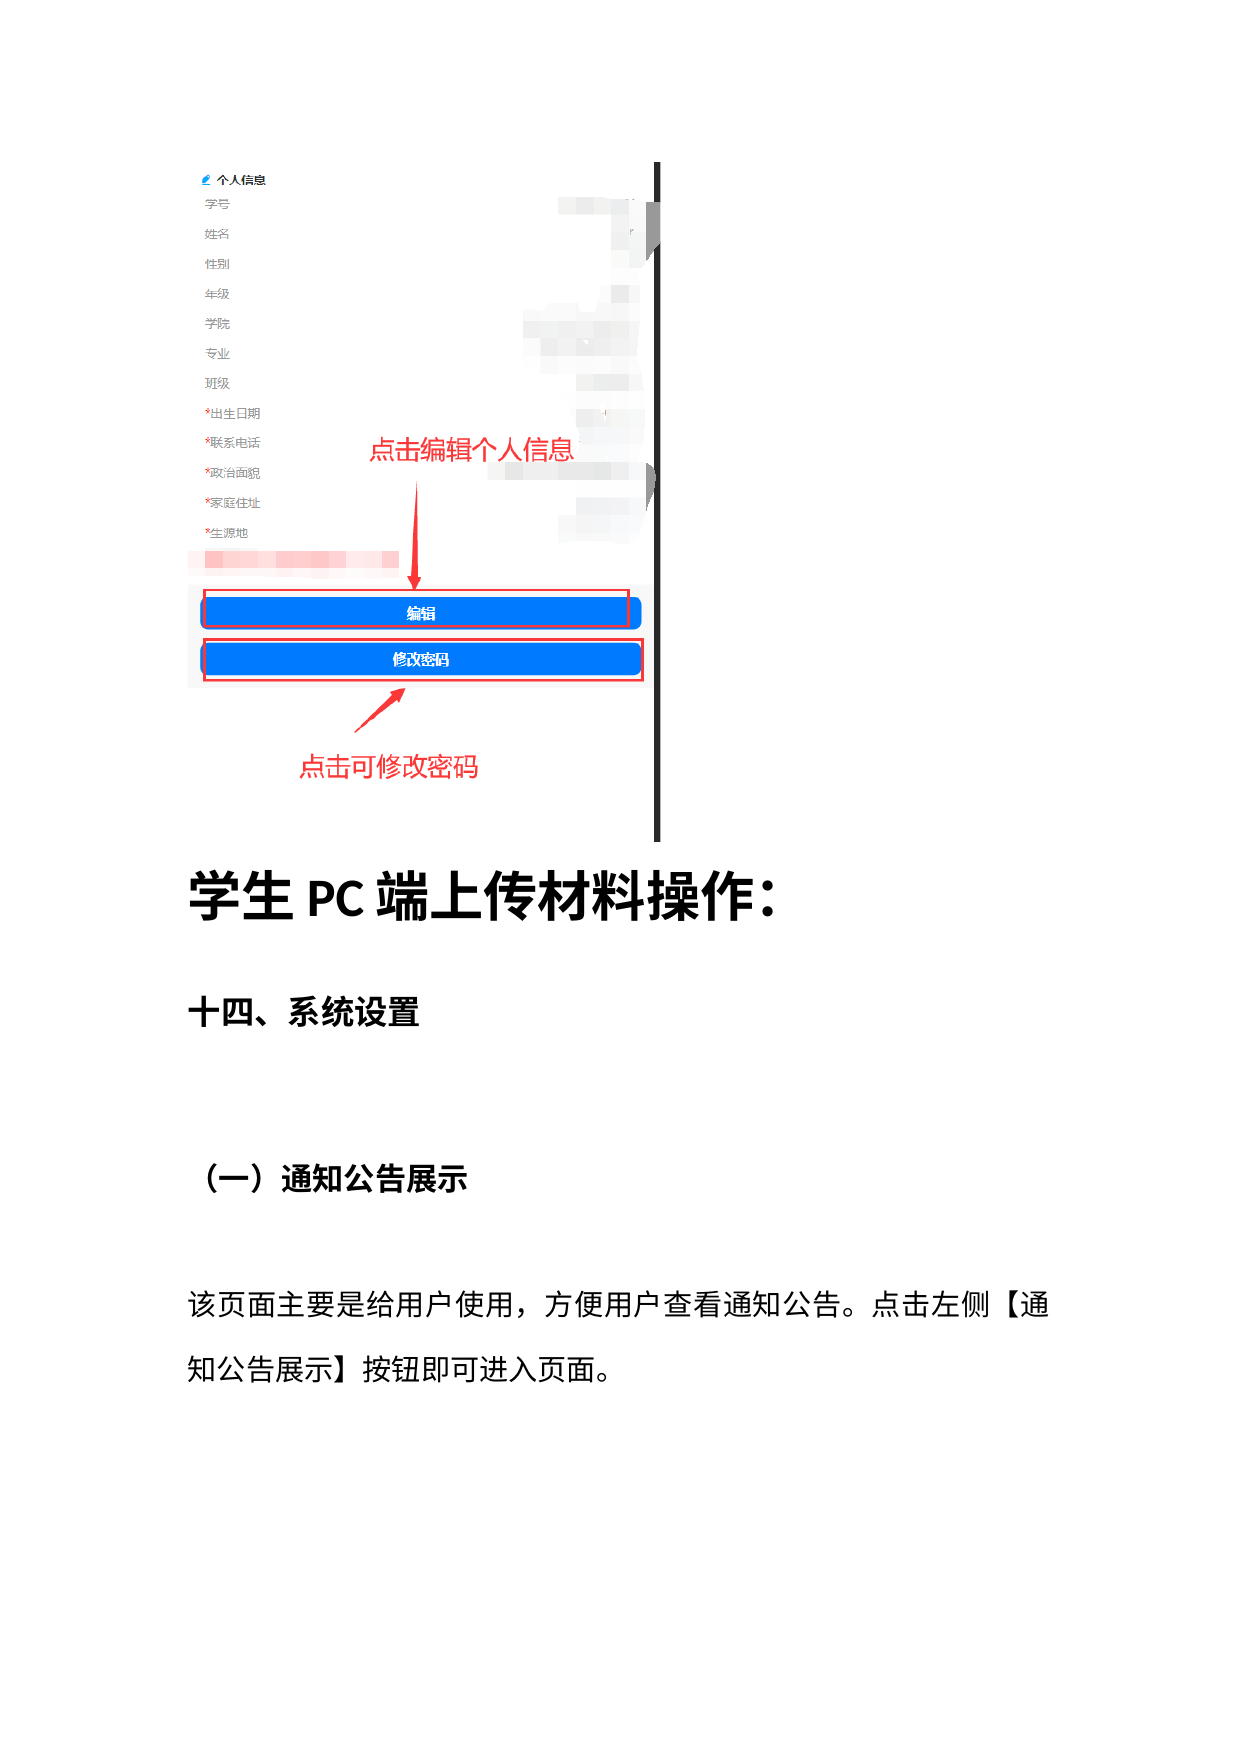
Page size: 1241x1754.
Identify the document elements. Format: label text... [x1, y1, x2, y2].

subtitle 系统设置 [187, 977, 1053, 1042]
picture [187, 162, 661, 842]
text 学生PC端上传材料操作： [187, 844, 1053, 942]
subtitle 通知公告展示 [187, 1145, 1053, 1210]
text 该页面主要是给用户使用，方便用户查看通知公告。点击左侧【通知公告展示】按钮即可进入页面。 [187, 1270, 1053, 1400]
